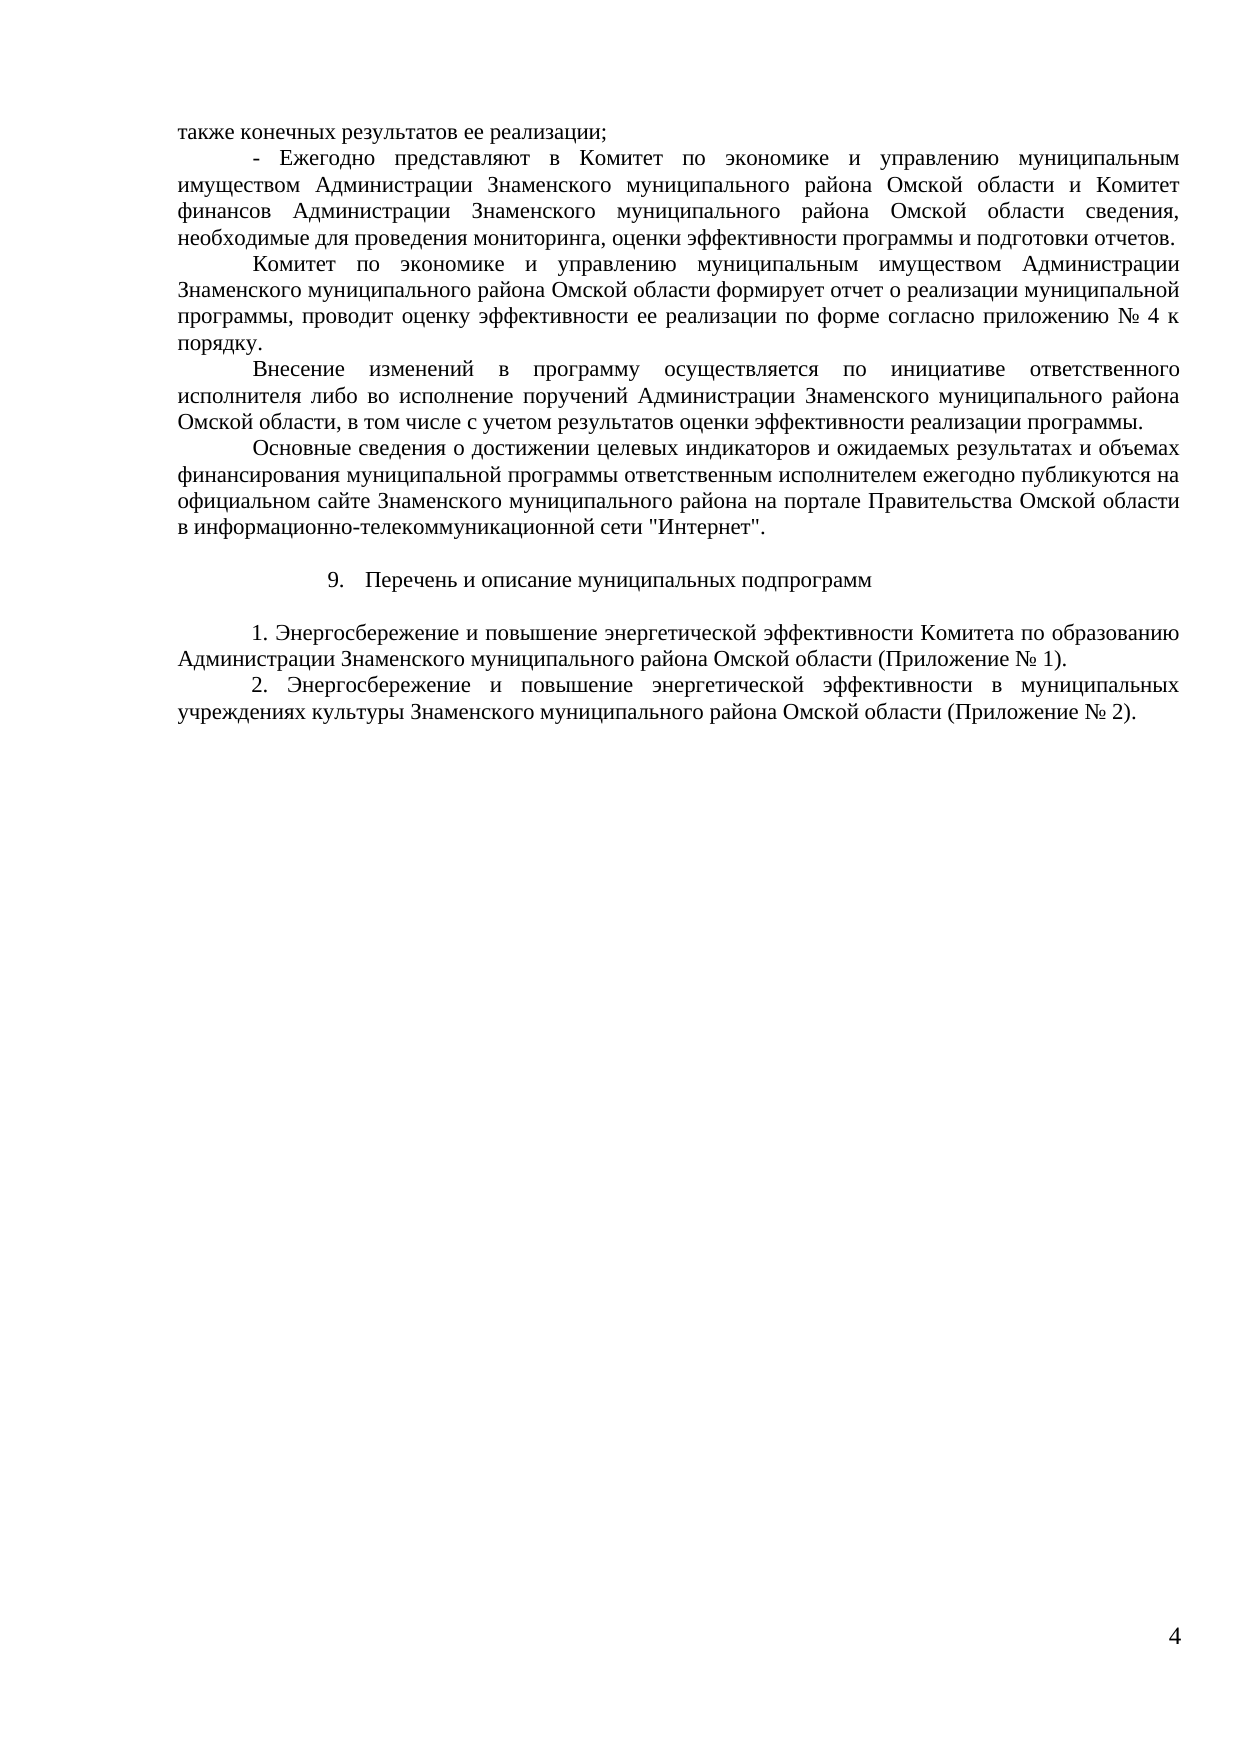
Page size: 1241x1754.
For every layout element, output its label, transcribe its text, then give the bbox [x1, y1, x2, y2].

text 2. Энергосбережение и повышение энергетической эффективности в муниципальных учреждениях культуры Знаменского муниципального района Омской области (Приложение № 2). [177, 672, 1181, 724]
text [177, 118, 1181, 144]
text Основные сведения о достижении целевых индикаторов и ожидаемых результатах и объемах финансирования муниципальной программы ответственным исполнителем ежегодно публикуются на официальном сайте Знаменского муниципального района на портале Правительства Омской области в информационно-телекоммуникационной сети "Интернет". [177, 434, 1181, 540]
text Внесение изменений в программу осуществляется по инициативе ответственного исполнителя либо во исполнение поручений Администрации Знаменского муниципального района Омской области, в том числе с учетом результатов оценки эффективности реализации программы. [177, 355, 1181, 434]
text Комитет по экономике и управлению муниципальным имуществом Администрации Знаменского муниципального района Омской области формирует отчет о реализации муниципальной программы, проводит оценку эффективности ее реализации по форме согласно приложению № 4 к порядку. [177, 250, 1181, 355]
list Перечень и описание муниципальных подпрограмм [327, 566, 1181, 592]
text - Ежегодно представляют в Комитет по экономике и управлению муниципальным имуществом Администрации Знаменского муниципального района Омской области и Комитет финансов Администрации Знаменского муниципального района Омской области сведения, необходимые для проведения мониторинга, оценки эффективности программы и подготовки отчетов. [177, 144, 1181, 250]
text 1. Энергосбережение и повышение энергетической эффективности Комитета по образованию Администрации Знаменского муниципального района Омской области (Приложение № 1). [177, 619, 1181, 672]
